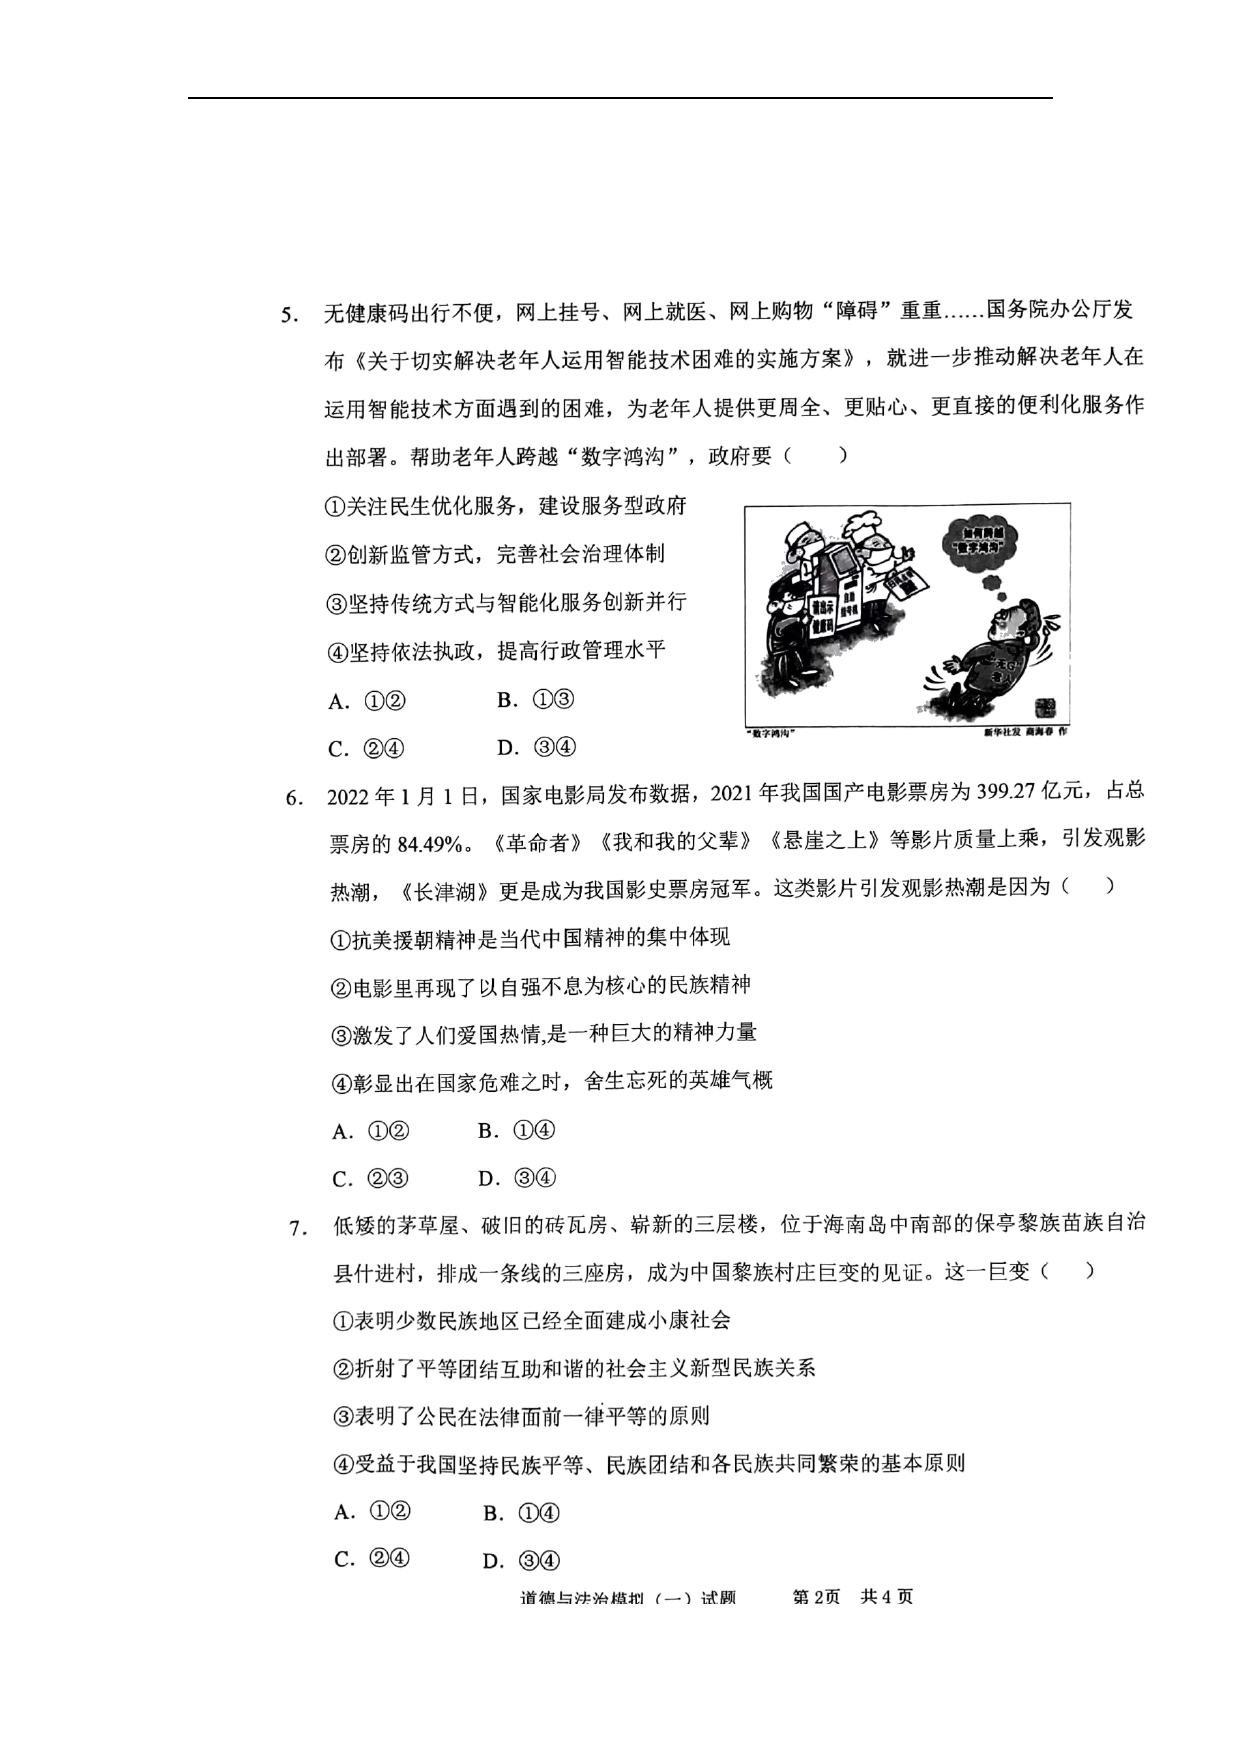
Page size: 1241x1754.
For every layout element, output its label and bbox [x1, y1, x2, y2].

picture [187, 150, 1241, 1604]
